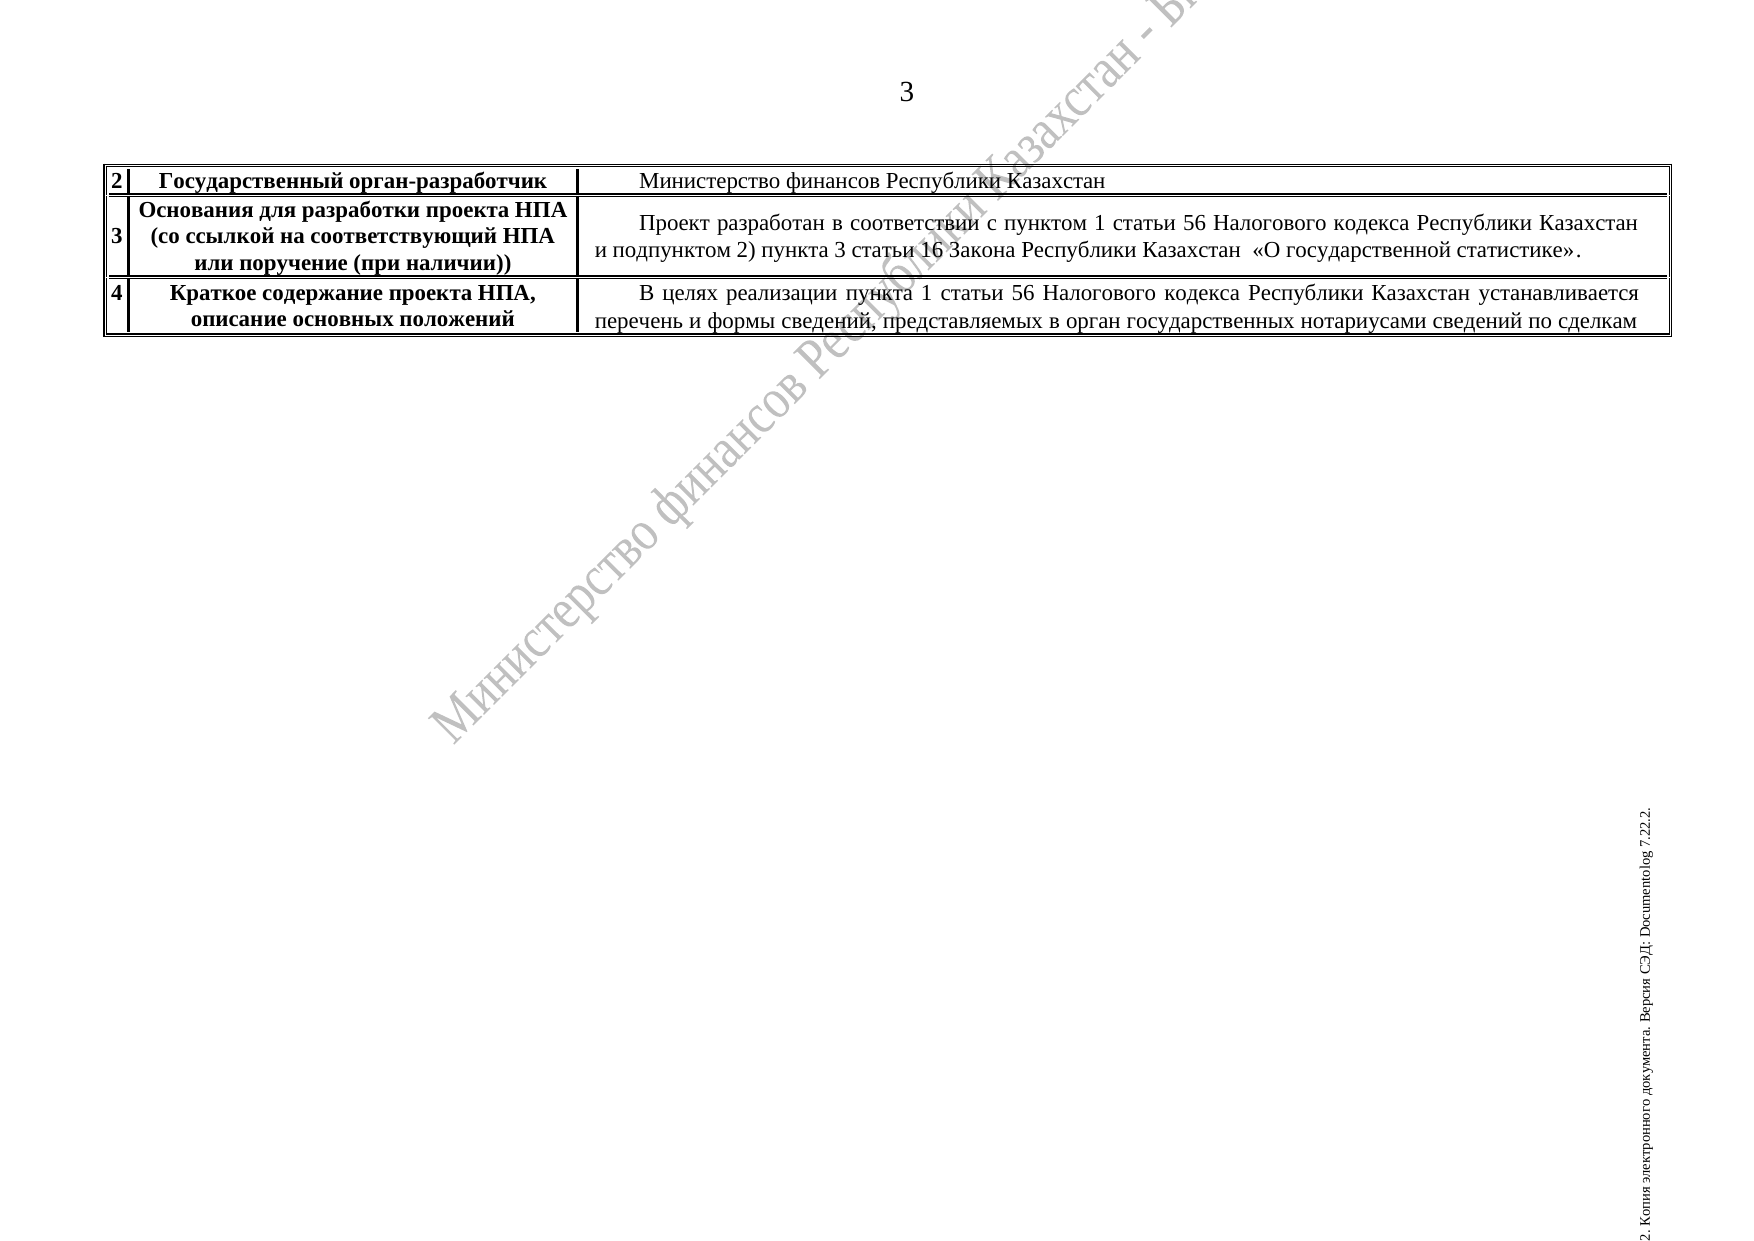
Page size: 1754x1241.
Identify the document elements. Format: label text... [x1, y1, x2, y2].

table_cell Государственный орган-разработчик [128, 167, 577, 193]
table_cell 4 [107, 275, 128, 333]
table_cell Основания для разработки проекта НПА (со ссылкой на соответствующий НПА или поручение (при наличии)) [130, 197, 576, 275]
table_cell В целях реализации пункта 1 статьи 56 Налогового кодекса Республики Казахстан устанавливается перечень и формы сведений, представляемых в орган государственных нотариусами сведений по сделкам и договорам, а также по выданным свидетельствам о праве на наследство физических лиц. [577, 275, 1669, 333]
table_cell Министерство финансов Республики Казахстан [577, 167, 1669, 193]
table_cell 2 [107, 167, 128, 193]
table_cell Краткое содержание проекта НПА, описание основных положений [128, 279, 577, 333]
table_cell 3 [107, 193, 127, 275]
table_cell Проект разработан в соответствии с пунктом 1 статьи 56 Налогового кодекса Республики Казахстан и подпунктом 2) пункта 3 статьи 16 Закона Республики Казахстан «О государственной статистике». [579, 193, 1669, 275]
